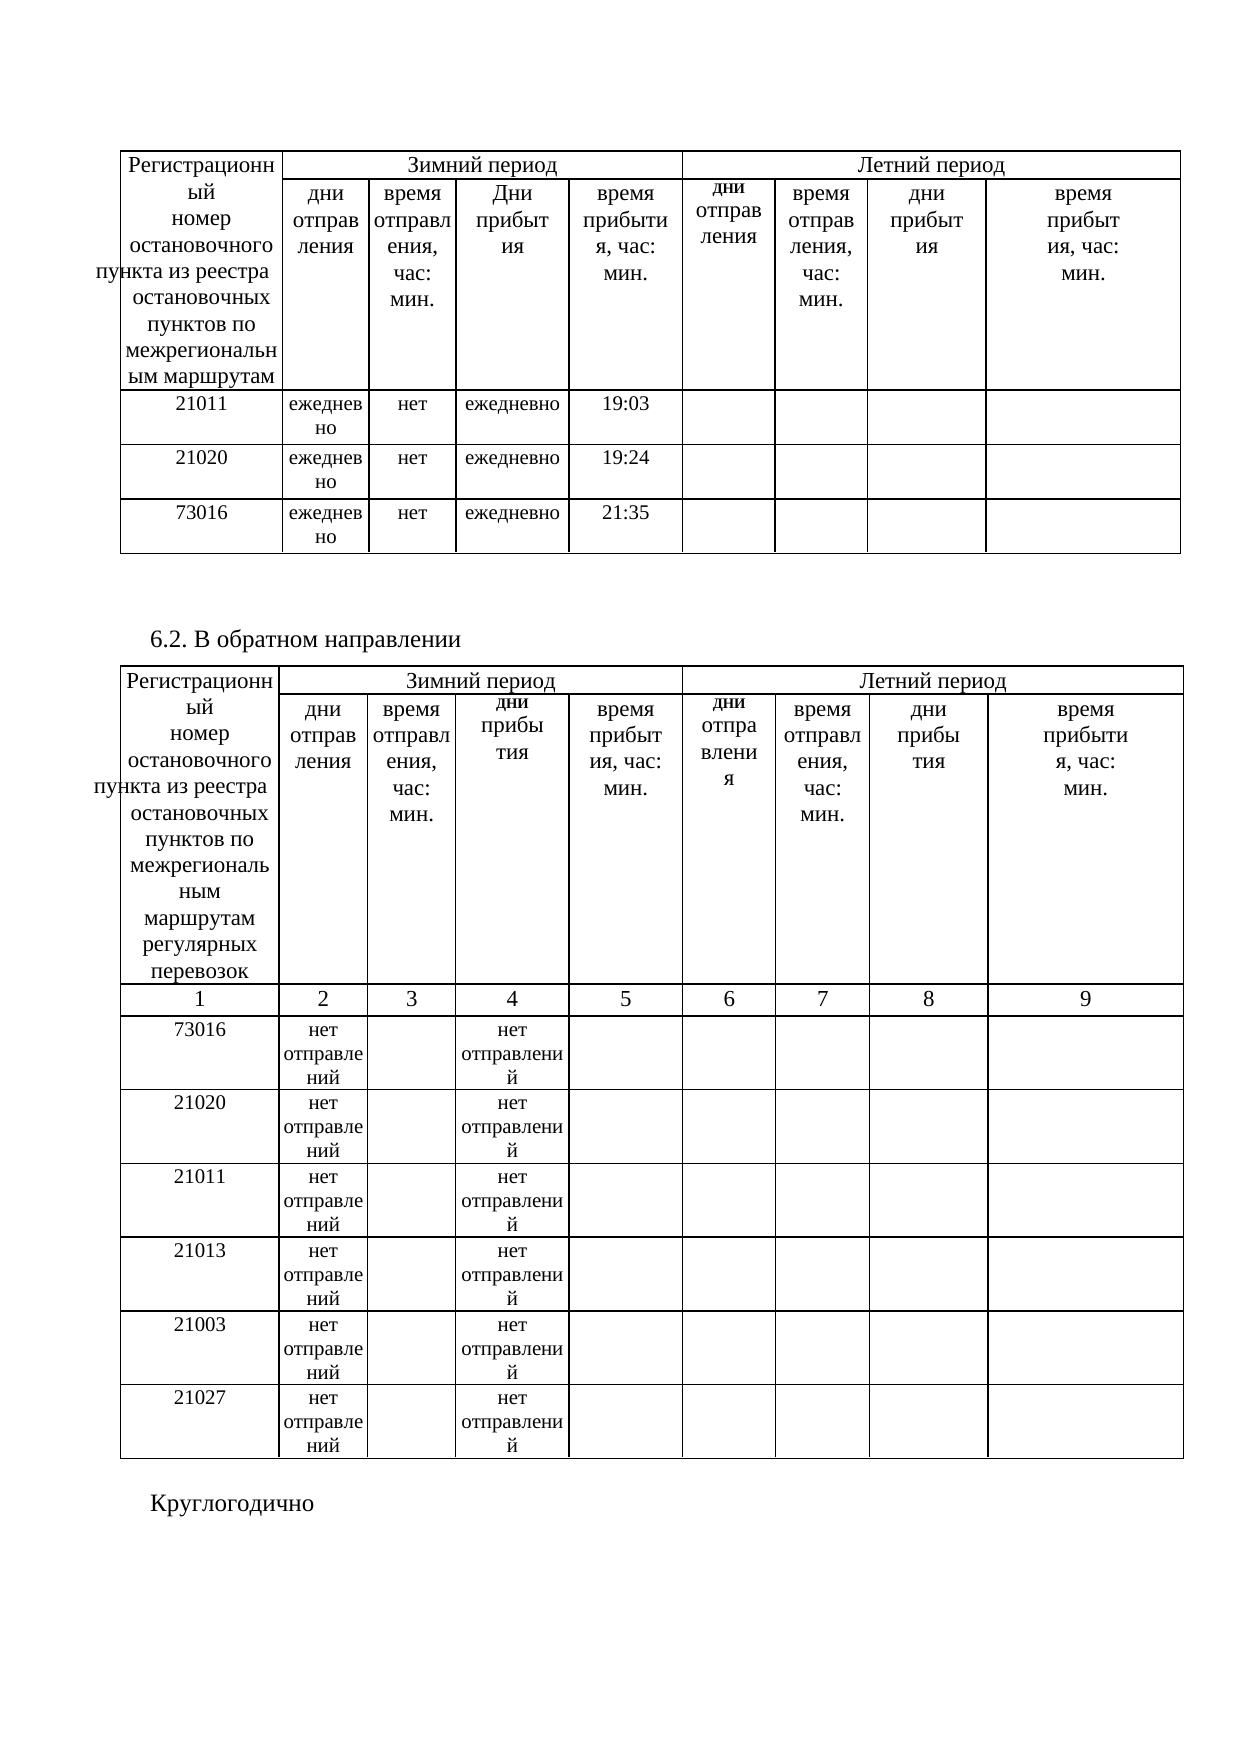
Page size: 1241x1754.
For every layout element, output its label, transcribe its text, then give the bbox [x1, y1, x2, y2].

table_cell [870, 1385, 987, 1457]
table_header Зимний период [280, 667, 682, 693]
table_cell [776, 1385, 869, 1457]
table_cell [776, 500, 867, 552]
table_cell 5 [570, 985, 682, 1015]
table_cell время прибыти я, час: мин. [989, 695, 1183, 983]
table_cell [776, 1312, 869, 1384]
table_cell нет отправлений [456, 1164, 568, 1236]
table_header Регистрационный номер остановочного пункта из реестра остановочных пунктов по межрегиональным маршрутам регулярных перевозок [121, 667, 278, 983]
table_cell [368, 1164, 455, 1236]
table_cell 9 [989, 985, 1183, 1015]
table_cell нет отправлений [456, 1017, 568, 1089]
table_cell [570, 1238, 682, 1310]
table_cell время отправ ления, час: мин. [776, 180, 867, 389]
table_cell 7 [776, 985, 869, 1015]
table_cell [987, 500, 1180, 552]
table_cell 73016 [121, 1017, 278, 1089]
table_cell время прибыт ия, час: мин. [987, 180, 1180, 389]
table_cell нет отправлений [280, 1090, 367, 1162]
table_cell [570, 1017, 682, 1089]
table_cell 19:24 [570, 445, 682, 498]
table_cell [683, 1090, 775, 1162]
table_cell [570, 1385, 682, 1457]
table_cell [683, 1312, 775, 1384]
table_cell ежедневно [457, 445, 568, 498]
table_cell [776, 445, 867, 498]
table_cell [870, 1017, 987, 1089]
table_cell [683, 1017, 775, 1089]
table_cell [683, 1385, 775, 1457]
table_cell [987, 391, 1180, 444]
table_cell [870, 1312, 987, 1384]
table_cell ежедневно [283, 391, 368, 444]
table_cell [989, 1017, 1183, 1089]
table_cell [683, 500, 774, 552]
table_cell 1 [121, 985, 278, 1015]
table_cell время отправл ения, час: мин. [368, 695, 455, 983]
table_cell 21003 [121, 1312, 278, 1384]
table_cell [989, 1312, 1183, 1384]
table_header Зимний период [283, 152, 682, 178]
table_cell [570, 1090, 682, 1162]
table_cell нет отправлений [456, 1385, 568, 1457]
table_cell [776, 1164, 869, 1236]
table_cell [870, 1164, 987, 1236]
table_cell [776, 1017, 869, 1089]
table_cell 8 [870, 985, 987, 1015]
table_cell 21011 [121, 391, 282, 444]
table_cell [776, 1090, 869, 1162]
table_cell [368, 1090, 455, 1162]
table_cell [989, 1090, 1183, 1162]
table_cell нет отправлений [456, 1090, 568, 1162]
table_cell нет отправлений [280, 1238, 367, 1310]
table_cell время прибыти я, час: мин. [570, 180, 682, 389]
table_cell 21020 [121, 1090, 278, 1162]
table_cell дни отправ ления [283, 180, 368, 389]
table_cell [368, 1312, 455, 1384]
table_cell нет [370, 445, 455, 498]
table_cell ежедневно [457, 391, 568, 444]
table_cell дни прибыт ия [868, 180, 985, 389]
table_cell нет отправлений [280, 1164, 367, 1236]
text Круглогодично [150, 1488, 1090, 1516]
table_cell нет [370, 500, 455, 552]
table_cell [776, 391, 867, 444]
table_cell ДНИ отправ ления [683, 180, 774, 389]
table_cell 21011 [121, 1164, 278, 1236]
table_cell [570, 1164, 682, 1236]
table_cell [683, 1164, 775, 1236]
table_cell [987, 445, 1180, 498]
table_cell [989, 1385, 1183, 1457]
table_cell [989, 1164, 1183, 1236]
table_cell нет отправлений [280, 1312, 367, 1384]
table_cell 21027 [121, 1385, 278, 1457]
table_header Летний период [683, 667, 1183, 693]
table_header Летний период [683, 152, 1180, 178]
table_cell нет отправлений [456, 1238, 568, 1310]
table_cell [868, 445, 985, 498]
table_cell 4 [456, 985, 568, 1015]
table_cell 21:35 [570, 500, 682, 552]
table_cell 73016 [121, 500, 282, 552]
text 6.2. В обратном направлении [150, 624, 1090, 653]
table_cell [368, 1385, 455, 1457]
table_cell [368, 1017, 455, 1089]
table_cell время отправл ения, час: мин. [776, 695, 869, 983]
table_cell [683, 391, 774, 444]
table_cell [870, 1238, 987, 1310]
table_cell нет отправлений [280, 1017, 367, 1089]
table_cell [989, 1238, 1183, 1310]
table_cell время отправл ения, час: мин. [370, 180, 455, 389]
table_cell 21020 [121, 445, 282, 498]
table_cell ДНИ прибы тия [456, 695, 568, 983]
table_cell ежедневно [283, 500, 368, 552]
table_cell время прибыт ия, час: мин. [570, 695, 682, 983]
table_cell Дни прибыт ия [457, 180, 568, 389]
table_cell [683, 445, 774, 498]
table_cell [570, 1312, 682, 1384]
table_cell ежедневно [457, 500, 568, 552]
table_cell ДНИ отпра влени я [683, 695, 775, 983]
table_cell [868, 391, 985, 444]
table_cell [368, 1238, 455, 1310]
table_cell 3 [368, 985, 455, 1015]
table_cell [870, 1090, 987, 1162]
table_cell нет отправлений [280, 1385, 367, 1457]
table_cell дни отправ ления [280, 695, 367, 983]
table_cell 2 [280, 985, 367, 1015]
table_cell 21013 [121, 1238, 278, 1310]
table_cell нет [370, 391, 455, 444]
table_cell [776, 1238, 869, 1310]
table_cell [683, 1238, 775, 1310]
table_cell нет отправлений [456, 1312, 568, 1384]
table_cell 6 [683, 985, 775, 1015]
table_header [121, 152, 282, 389]
table_cell ежедневно [283, 445, 368, 498]
table_cell 19:03 [570, 391, 682, 444]
table_cell [868, 500, 985, 552]
table_cell дни прибы тия [870, 695, 987, 983]
